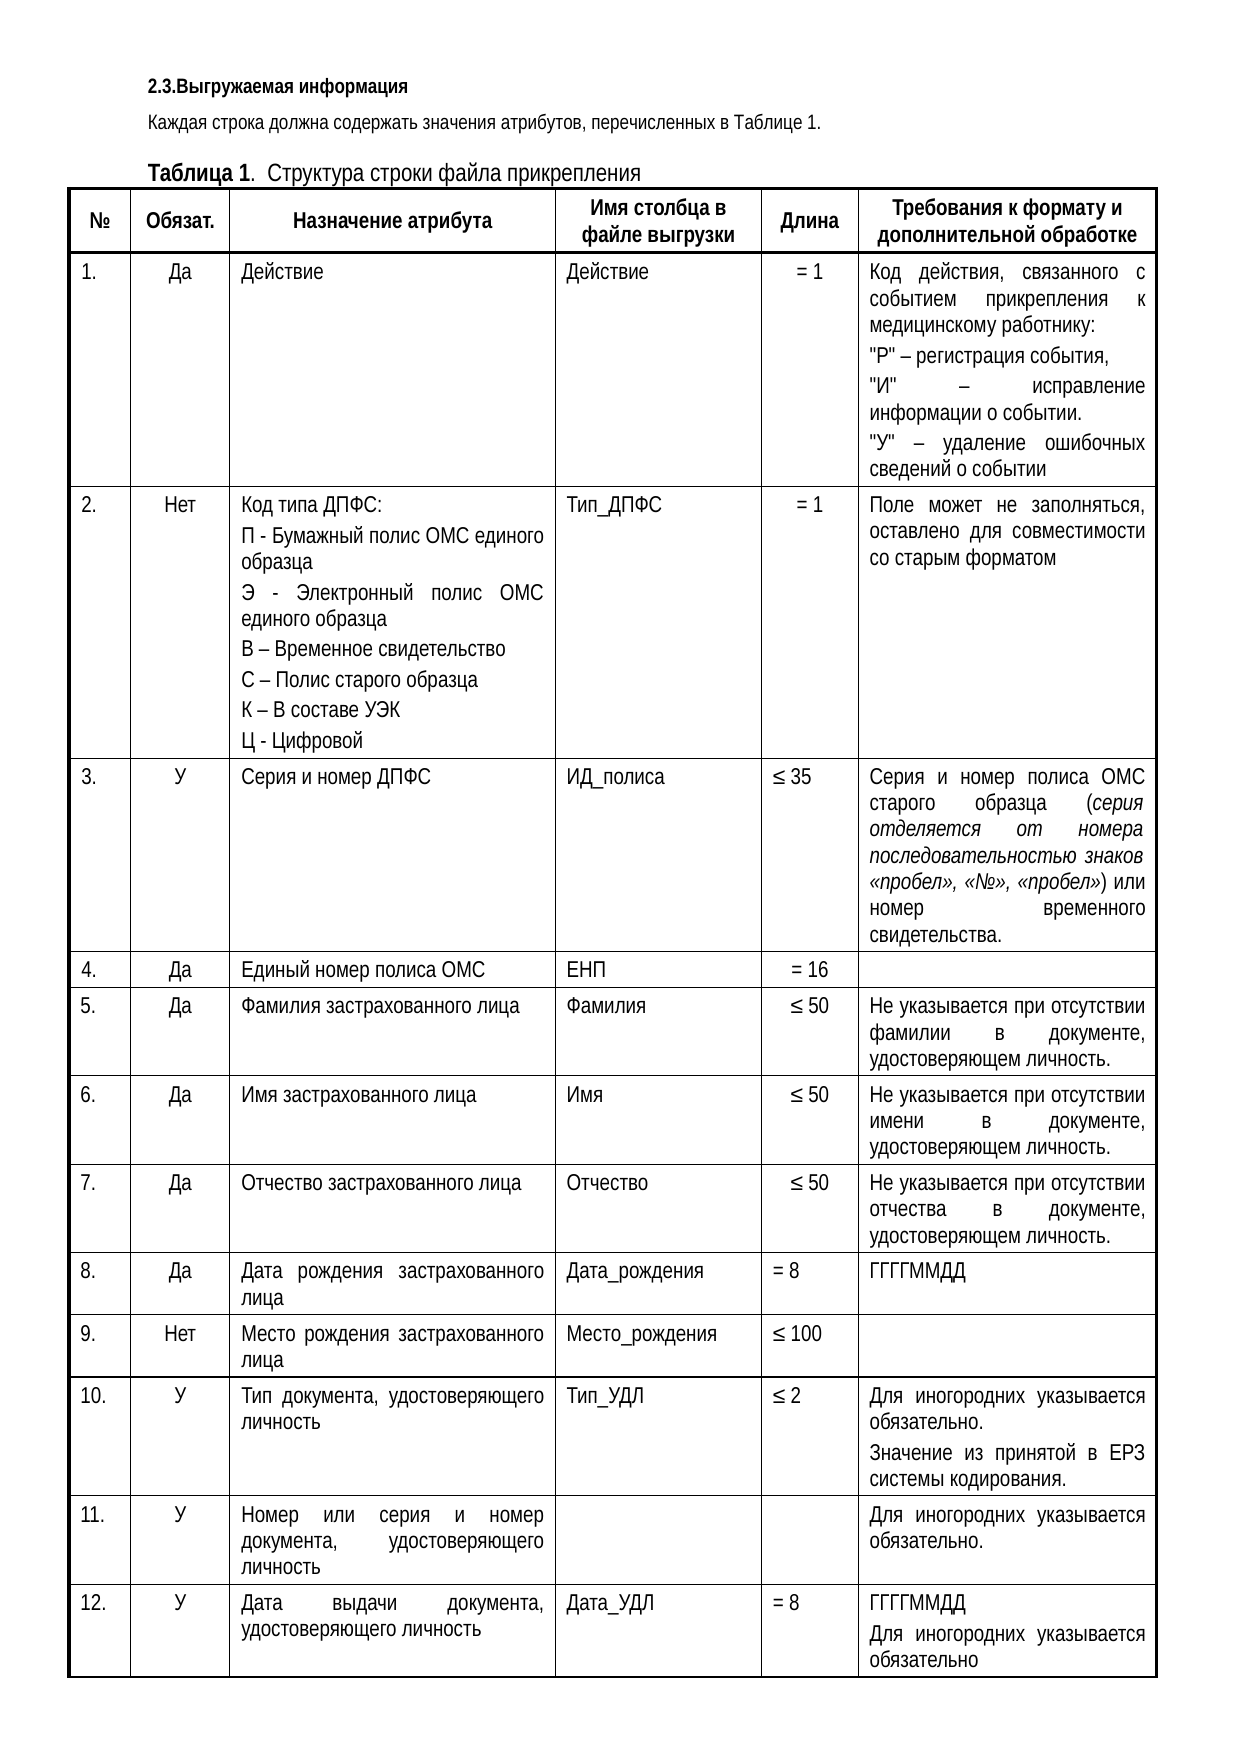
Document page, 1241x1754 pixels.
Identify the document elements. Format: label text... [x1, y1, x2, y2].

table_cell [859, 1315, 1155, 1376]
table_cell У [131, 1585, 229, 1676]
table_cell [71, 1585, 130, 1676]
table_cell Имя [556, 1076, 761, 1164]
table_cell Фамилия [556, 988, 761, 1075]
table_header Назначение атрибута [230, 190, 555, 251]
table_cell = 16 [762, 952, 858, 987]
table_cell Да [131, 254, 229, 486]
table_cell [71, 1378, 130, 1495]
table_cell ГГГГММДД Для иногородних указывается обязательно [859, 1585, 1155, 1676]
table_cell = 8 [762, 1585, 858, 1676]
table_cell Единый номер полиса ОМС [230, 952, 555, 987]
table_cell [762, 1496, 858, 1584]
table_cell Номер или серия и номер документа, удостоверяющего личность [230, 1496, 555, 1584]
table_cell Код типа ДПФС: П - Бумажный полис ОМС единого образца Э - Электронный полис ОМС единого образца В – Временное свидетельство С – Полис старого образца К – В составе УЭК Ц - Цифровой [230, 487, 555, 757]
table_cell Действие [556, 254, 761, 486]
table_cell Код действия, связанного с событием прикрепления к медицинскому работнику: "Р" – регистрация события, "И" – исправление информации о событии. "У" – удаление ошибочных сведений о событии [859, 254, 1155, 486]
table_cell [71, 1496, 130, 1584]
table_cell Нет [131, 487, 229, 757]
table_cell Не указывается при отсутствии имени в документе, удостоверяющем личность. [859, 1076, 1155, 1164]
table_cell Нет [131, 1315, 229, 1376]
list Таблица 1. Структура строки файла прикрепления [89, 158, 1152, 187]
table_cell [556, 1496, 761, 1584]
table_header Имя столбца в файле выгрузки [556, 190, 761, 251]
table_cell [71, 759, 130, 951]
table_cell Дата_рождения [556, 1253, 761, 1314]
table_cell У [131, 1378, 229, 1495]
table_cell [859, 952, 1155, 987]
text 2.3.Выгружаемая информация [74, 74, 1152, 98]
table_cell Дата рождения застрахованного лица [230, 1253, 555, 1314]
table_cell ≤ 50 [762, 1076, 858, 1164]
text Каждая строка должна содержать значения атрибутов, перечисленных в Таблице 1. [74, 110, 1152, 134]
table_cell Фамилия застрахованного лица [230, 988, 555, 1075]
table_cell Имя застрахованного лица [230, 1076, 555, 1164]
table_cell [71, 1165, 130, 1252]
table_header Требования к формату и дополнительной обработке [859, 190, 1155, 251]
table_cell Тип документа, удостоверяющего личность [230, 1378, 555, 1495]
table_cell = 8 [762, 1253, 858, 1314]
table_cell Да [131, 988, 229, 1075]
table_cell ≤ 50 [762, 1165, 858, 1252]
table_cell [71, 988, 130, 1075]
table_cell Да [131, 952, 229, 987]
table_cell Серия и номер ДПФС [230, 759, 555, 951]
table_cell Да [131, 1165, 229, 1252]
table_cell ≤ 100 [762, 1315, 858, 1376]
table_cell [71, 1253, 130, 1314]
table_cell ≤ 50 [762, 988, 858, 1075]
table_header Длина [762, 190, 858, 251]
table_cell [71, 1076, 130, 1164]
table_cell Да [131, 1076, 229, 1164]
table_header Обязат. [131, 190, 229, 251]
table_cell = 1 [762, 254, 858, 486]
table_cell ИД_полиса [556, 759, 761, 951]
table_cell Серия и номер полиса ОМС старого образца (серия отделяется от номера последовательностью знаков «пробел», «№», «пробел») или номер временного свидетельства. [859, 759, 1155, 951]
table_cell Да [131, 1253, 229, 1314]
table_cell Место рождения застрахованного лица [230, 1315, 555, 1376]
table_cell Не указывается при отсутствии фамилии в документе, удостоверяющем личность. [859, 988, 1155, 1075]
table_cell ГГГГММДД [859, 1253, 1155, 1314]
table_cell ≤ 35 [762, 759, 858, 951]
table_cell Отчество застрахованного лица [230, 1165, 555, 1252]
table_header № [71, 190, 130, 251]
table_cell Тип_УДЛ [556, 1378, 761, 1495]
table_cell У [131, 759, 229, 951]
table_cell У [131, 1496, 229, 1584]
table_cell Место_рождения [556, 1315, 761, 1376]
table_cell Для иногородних указывается обязательно. [859, 1496, 1155, 1584]
table_cell Отчество [556, 1165, 761, 1252]
table_cell Не указывается при отсутствии отчества в документе, удостоверяющем личность. [859, 1165, 1155, 1252]
table_cell [71, 254, 130, 486]
table_cell Поле может не заполняться, оставлено для совместимости со старым форматом [859, 487, 1155, 757]
table_cell ЕНП [556, 952, 761, 987]
table_cell Дата выдачи документа, удостоверяющего личность [230, 1585, 555, 1676]
table_cell Действие [230, 254, 555, 486]
table_cell [71, 952, 130, 987]
table_cell [71, 1315, 130, 1376]
table_cell = 1 [762, 487, 858, 757]
table_cell ≤ 2 [762, 1378, 858, 1495]
table_cell Дата_УДЛ [556, 1585, 761, 1676]
table_cell Тип_ДПФС [556, 487, 761, 757]
table_cell Для иногородних указывается обязательно. Значение из принятой в ЕРЗ системы кодирования. [859, 1378, 1155, 1495]
table_cell [71, 487, 130, 757]
